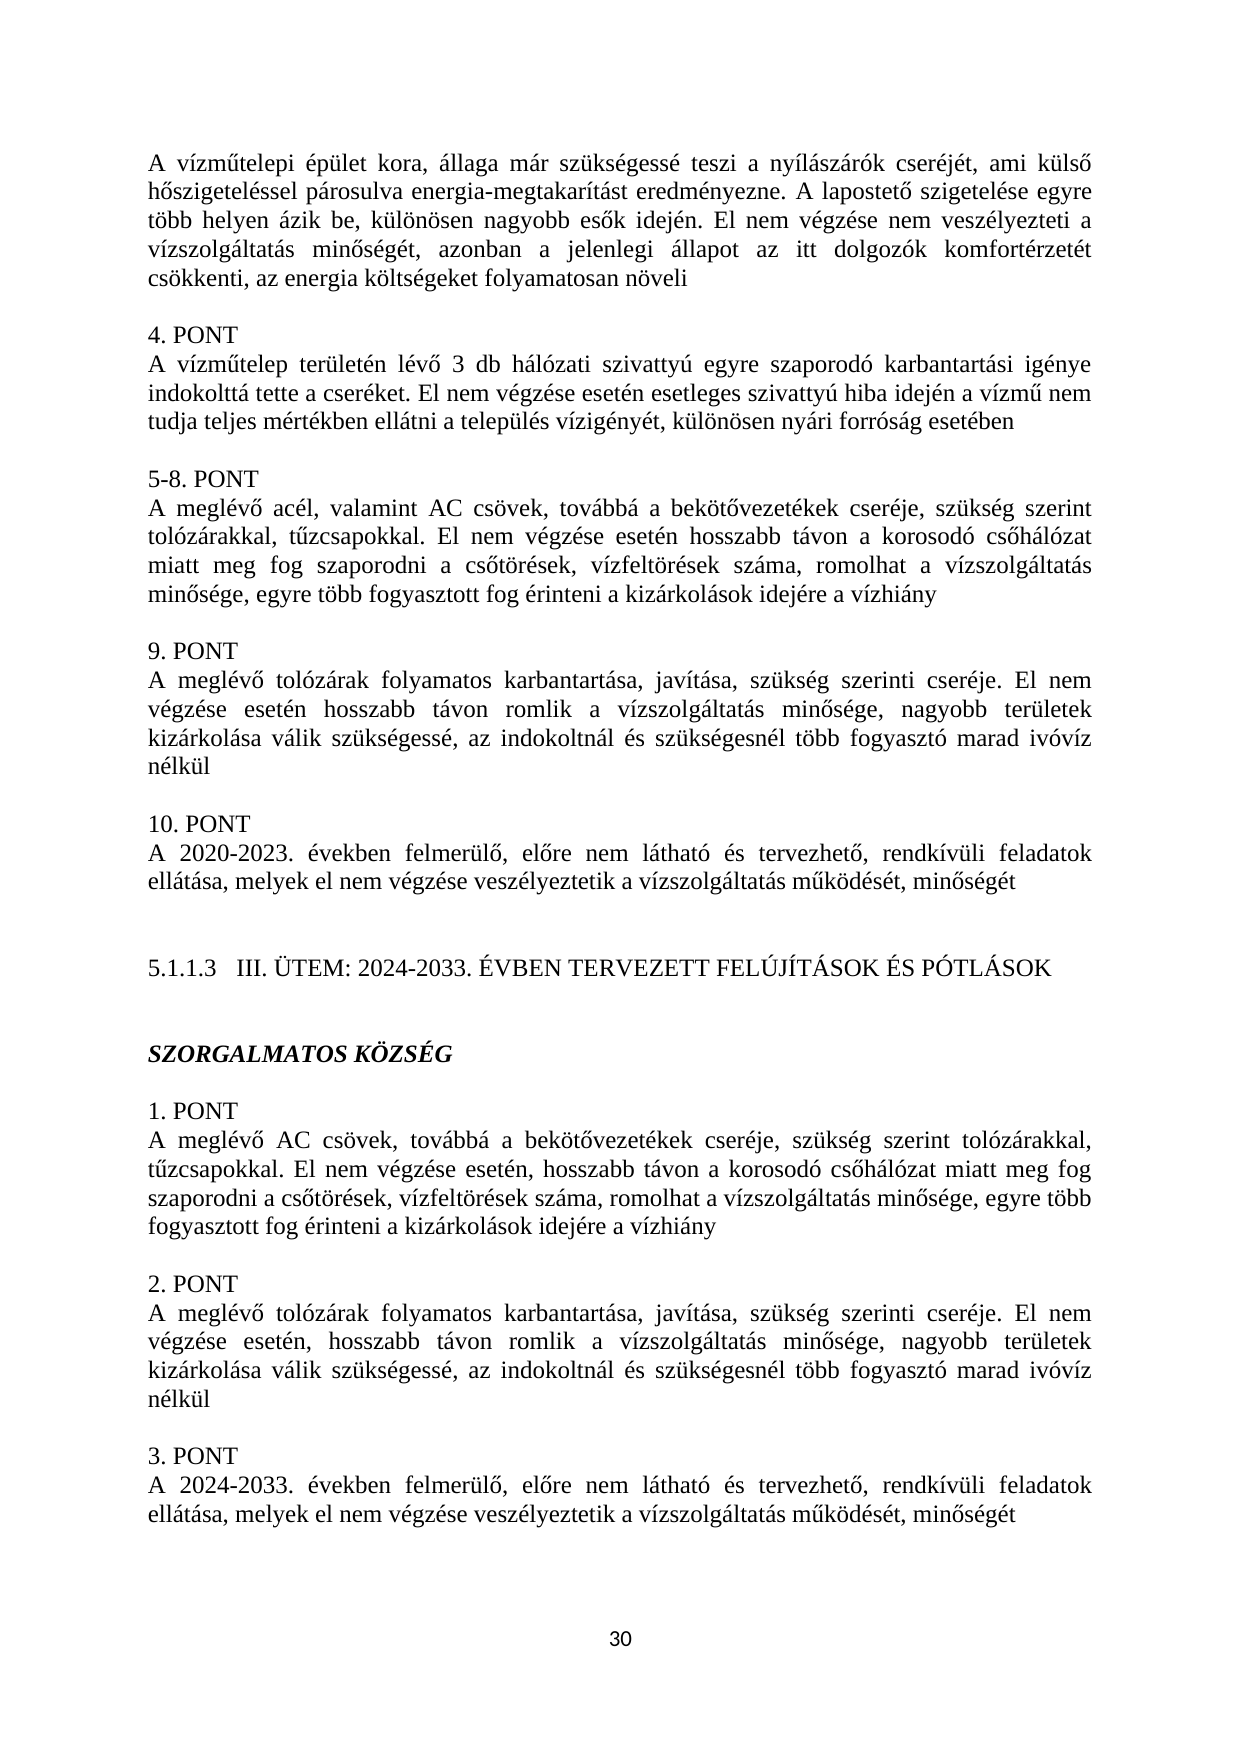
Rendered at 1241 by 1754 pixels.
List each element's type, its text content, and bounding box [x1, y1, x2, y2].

text A meglévő tolózárak folyamatos karbantartása, javítása, szükség szerinti cseréje. El nem végzése esetén hosszabb távon romlik a vízszolgáltatás minősége, nagyobb területek kizárkolása válik szükségessé, az indokoltnál és szükségesnél több fogyasztó marad ivóvíz nélkül [148, 665, 1093, 780]
text 10. pont [148, 809, 1093, 838]
text 5.1.1.3 III. ÜTEM: 2024-2033. évben tervezett felújítások és pótlások [148, 953, 1093, 981]
text 5-8. pont [148, 464, 1093, 493]
text A 2020-2023. években felmerülő, előre nem látható és tervezhető, rendkívüli feladatok ellátása, melyek el nem végzése veszélyeztetik a vízszolgáltatás működését, minőségét [148, 838, 1093, 895]
text A vízműtelep területén lévő 3 db hálózati szivattyú egyre szaporodó karbantartási igénye indokolttá tette a cseréket. El nem végzése esetén esetleges szivattyú hiba idején a vízmű nem tudja teljes mértékben ellátni a település vízigényét, különösen nyári forróság esetében [148, 349, 1093, 435]
text A meglévő tolózárak folyamatos karbantartása, javítása, szükség szerinti cseréje. El nem végzése esetén, hosszabb távon romlik a vízszolgáltatás minősége, nagyobb területek kizárkolása válik szükségessé, az indokoltnál és szükségesnél több fogyasztó marad ivóvíz nélkül [148, 1298, 1093, 1413]
text 3. pont [148, 1441, 1093, 1470]
text 2. pont [148, 1269, 1093, 1298]
text Szorgalmatos község [148, 1039, 1093, 1068]
text 4. pont [148, 320, 1093, 349]
text 9. pont [148, 636, 1093, 665]
text A meglévő AC csövek, továbbá a bekötővezetékek cseréje, szükség szerint tolózárakkal, tűzcsapokkal. El nem végzése esetén, hosszabb távon a korosodó csőhálózat miatt meg fog szaporodni a csőtörések, vízfeltörések száma, romolhat a vízszolgáltatás minősége, egyre több fogyasztott fog érinteni a kizárkolások idejére a vízhiány [148, 1125, 1093, 1240]
text A meglévő acél, valamint AC csövek, továbbá a bekötővezetékek cseréje, szükség szerint tolózárakkal, tűzcsapokkal. El nem végzése esetén hosszabb távon a korosodó csőhálózat miatt meg fog szaporodni a csőtörések, vízfeltörések száma, romolhat a vízszolgáltatás minősége, egyre több fogyasztott fog érinteni a kizárkolások idejére a vízhiány [148, 493, 1093, 608]
text A vízműtelepi épület kora, állaga már szükségessé teszi a nyílászárók cseréjét, ami külső hőszigeteléssel párosulva energia-megtakarítást eredményezne. A lapostető szigetelése egyre több helyen ázik be, különösen nagyobb esők idején. El nem végzése nem veszélyezteti a vízszolgáltatás minőségét, azonban a jelenlegi állapot az itt dolgozók komfortérzetét csökkenti, az energia költségeket folyamatosan növeli [148, 148, 1093, 291]
text 1. pont [148, 1096, 1093, 1125]
text A 2024-2033. években felmerülő, előre nem látható és tervezhető, rendkívüli feladatok ellátása, melyek el nem végzése veszélyeztetik a vízszolgáltatás működését, minőségét [148, 1470, 1093, 1528]
